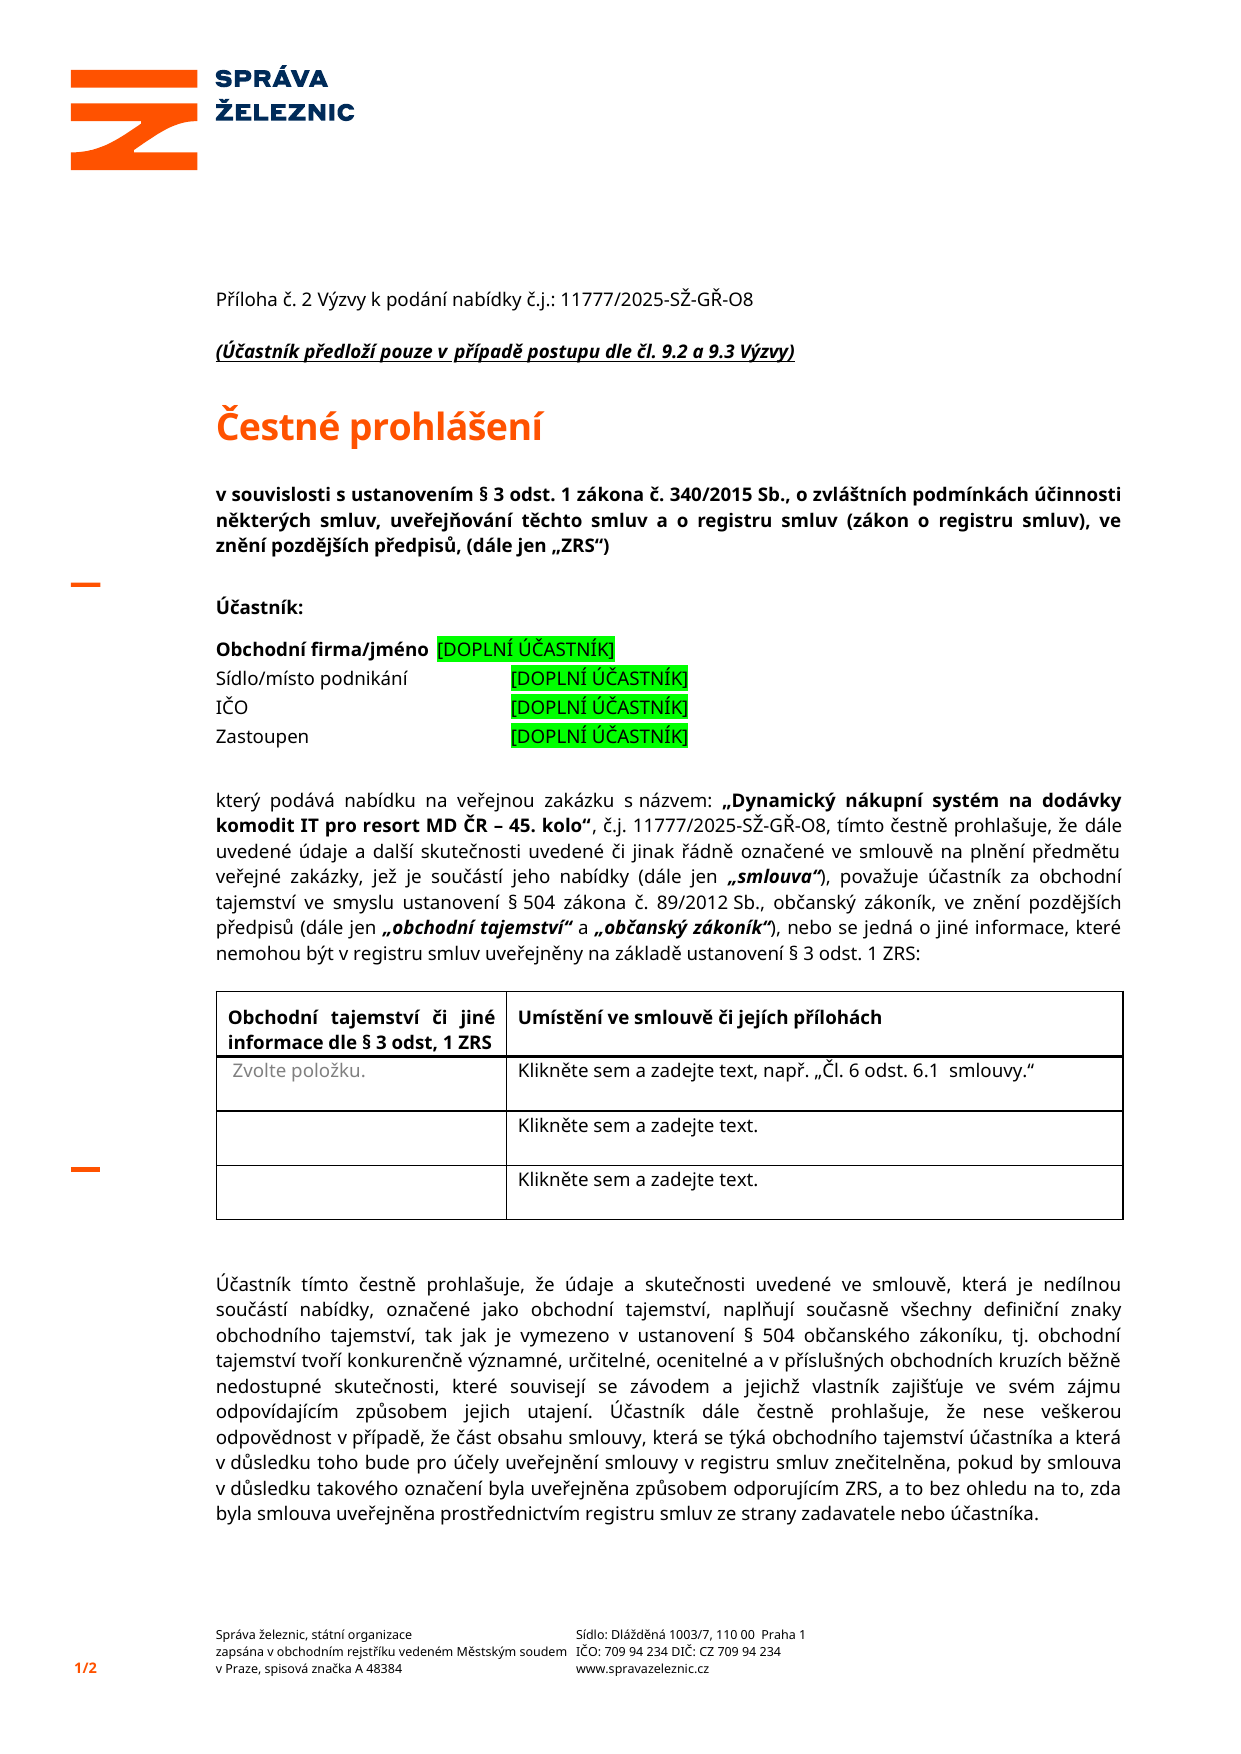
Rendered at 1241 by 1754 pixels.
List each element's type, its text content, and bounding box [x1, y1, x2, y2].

table_cell [217, 1058, 506, 1110]
text Zastoupen [DOPLNÍ ÚČASTNÍK] [216, 720, 1122, 749]
text Obchodní firma/jméno [DOPLNÍ ÚČASTNÍK] [216, 633, 1122, 662]
text který podává nabídku na veřejnou zakázku s názvem: „Dynamický nákupní systém na dodávky komodit IT pro resort MD ČR – 45. kolo“, č.j. 11777/2025-SŽ-GŘ-O8, tímto čestně prohlašuje, že dále uvedené údaje a další skutečnosti uvedené či jinak řádně označené ve smlouvě na plnění předmětu veřejné zakázky, jež je součástí jeho nabídky (dále jen „smlouva“), považuje účastník za obchodní tajemství ve smyslu ustanovení § 504 zákona č. 89/2012 Sb., občanský zákoník, ve znění pozdějších předpisů (dále jen „obchodní tajemství“ a „občanský zákoník“), nebo se jedná o jiné informace, které nemohou být v registru smluv uveřejněny na základě ustanovení § 3 odst. 1 ZRS: [216, 787, 1122, 966]
text v souvislosti s ustanovením § 3 odst. 1 zákona č. 340/2015 Sb., o zvláštních podmínkách účinnosti některých smluv, uveřejňování těchto smluv a o registru smluv (zákon o registru smluv), ve znění pozdějších předpisů, (dále jen „ZRS“) [216, 481, 1122, 558]
table_header Umístění ve smlouvě či jejích přílohách [507, 992, 1122, 1055]
table_cell [217, 1166, 506, 1219]
text Příloha č. 2 Výzvy k podání nabídky č.j.: 11777/2025-SŽ-GŘ-O8 [216, 286, 1122, 311]
text Sídlo/místo podnikání [DOPLNÍ ÚČASTNÍK] [216, 662, 1122, 691]
table_header Obchodní tajemství či jiné informace dle § 3 odst, 1 ZRS [217, 992, 506, 1055]
text IČO [DOPLNÍ ÚČASTNÍK] [216, 691, 1122, 720]
text Účastník: [216, 590, 1122, 621]
table_cell [217, 1112, 506, 1164]
text Účastník tímto čestně prohlašuje, že údaje a skutečnosti uvedené ve smlouvě, která je nedílnou součástí nabídky, označené jako obchodní tajemství, naplňují současně všechny definiční znaky obchodního tajemství, tak jak je vymezeno v ustanovení § 504 občanského zákoníku, tj. obchodní tajemství tvoří konkurenčně významné, určitelné, ocenitelné a v příslušných obchodních kruzích běžně nedostupné skutečnosti, které souvisejí se závodem a jejichž vlastník zajišťuje ve svém zájmu odpovídajícím způsobem jejich utajení. Účastník dále čestně prohlašuje, že nese veškerou odpovědnost v případě, že část obsahu smlouvy, která se týká obchodního tajemství účastníka a která v důsledku toho bude pro účely uveřejnění smlouvy v registru smluv znečitelněna, pokud by smlouva v důsledku takového označení byla uveřejněna způsobem odporujícím ZRS, a to bez ohledu na to, zda byla smlouva uveřejněna prostřednictvím registru smluv ze strany zadavatele nebo účastníka. [216, 1271, 1122, 1526]
text (Účastník předloží pouze v případě postupu dle čl. 9.2 a 9.3 Výzvy) [216, 339, 1122, 364]
subtitle Čestné prohlášení [216, 400, 1122, 451]
